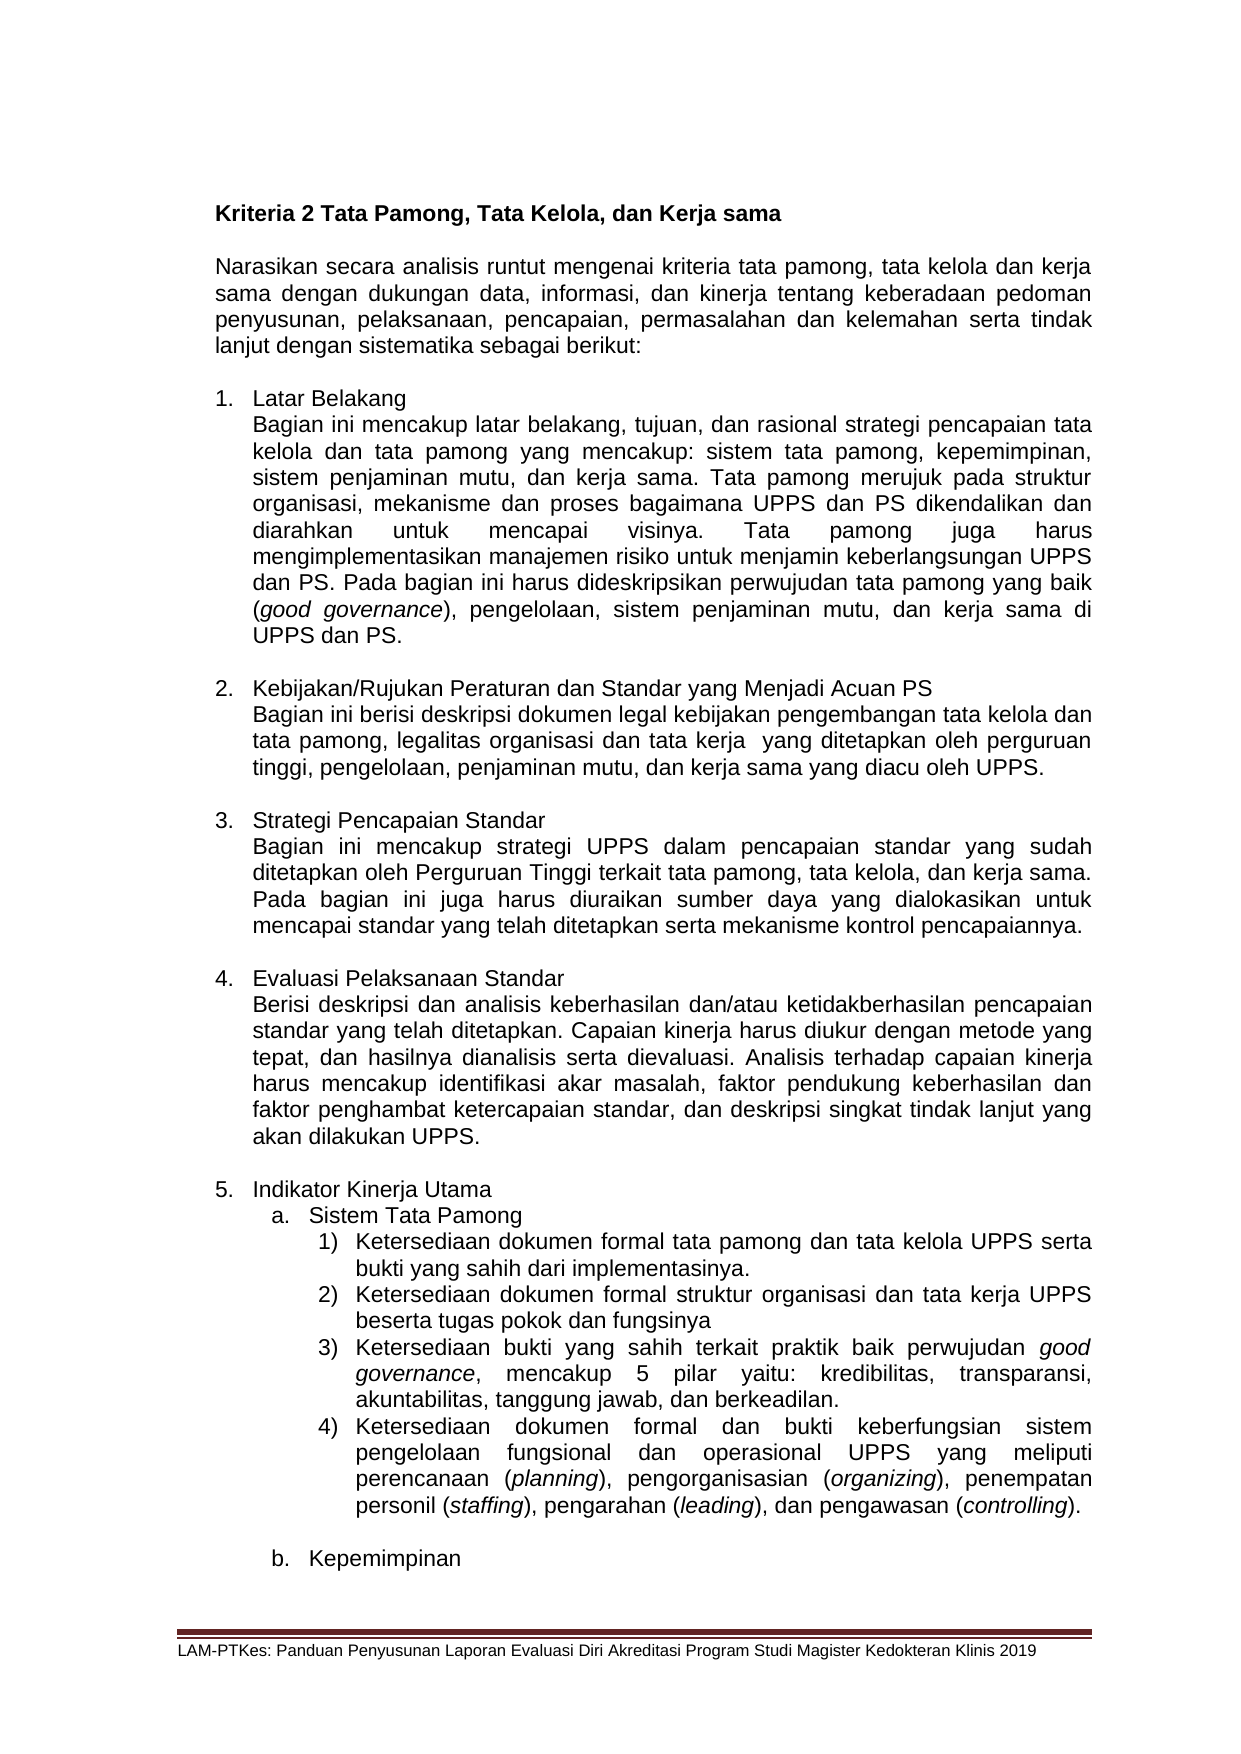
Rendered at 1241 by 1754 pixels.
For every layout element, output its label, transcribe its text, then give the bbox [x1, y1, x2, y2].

text Bagian ini berisi deskripsi dokumen legal kebijakan pengembangan tata kelola dan tata pamong, legalitas organisasi dan tata kerja yang ditetapkan oleh perguruan tinggi, pengelolaan, penjaminan mutu, dan kerja sama yang diacu oleh UPPS. [252, 701, 1092, 780]
list Ketersediaan dokumen formal tata pamong dan tata kelola UPPS serta bukti yang sahih dari implementasinya. [318, 1228, 1092, 1281]
list Ketersediaan dokumen formal struktur organisasi dan tata kerja UPPS beserta tugas pokok dan fungsinya [318, 1281, 1092, 1334]
text Narasikan secara analisis runtut mengenai kriteria tata pamong, tata kelola dan kerja sama dengan dukungan data, informasi, dan kinerja tentang keberadaan pedoman penyusunan, pelaksanaan, pencapaian, permasalahan dan kelemahan serta tindak lanjut dengan sistematika sebagai berikut: [215, 253, 1092, 358]
text Berisi deskripsi dan analisis keberhasilan dan/atau ketidakberhasilan pencapaian standar yang telah ditetapkan. Capaian kinerja harus diukur dengan metode yang tepat, dan hasilnya dianalisis serta dievaluasi. Analisis terhadap capaian kinerja harus mencakup identifikasi akar masalah, faktor pendukung keberhasilan dan faktor penghambat ketercapaian standar, dan deskripsi singkat tindak lanjut yang akan dilakukan UPPS. [252, 991, 1092, 1149]
text Bagian ini mencakup strategi UPPS dalam pencapaian standar yang sudah ditetapkan oleh Perguruan Tinggi terkait tata pamong, tata kelola, dan kerja sama. Pada bagian ini juga harus diuraikan sumber daya yang dialokasikan untuk mencapai standar yang telah ditetapkan serta mekanisme kontrol pencapaiannya. [252, 833, 1092, 938]
list Ketersediaan bukti yang sahih terkait praktik baik perwujudan good governance, mencakup 5 pilar yaitu: kredibilitas, transparansi, akuntabilitas, tanggung jawab, dan berkeadilan. [318, 1334, 1092, 1413]
list Latar Belakang [215, 385, 1092, 411]
list Strategi Pencapaian Standar [215, 807, 1092, 833]
list Ketersediaan dokumen formal dan bukti keberfungsian sistem pengelolaan fungsional dan operasional UPPS yang meliputi perencanaan (planning), pengorganisasian (organizing), penempatan personil (staffing), pengarahan (leading), dan pengawasan (controlling). [318, 1413, 1092, 1518]
list Kebijakan/Rujukan Peraturan dan Standar yang Menjadi Acuan PS [215, 675, 1092, 701]
list Kepemimpinan [271, 1544, 1092, 1571]
text Bagian ini mencakup latar belakang, tujuan, dan rasional strategi pencapaian tata kelola dan tata pamong yang mencakup: sistem tata pamong, kepemimpinan, sistem penjaminan mutu, dan kerja sama. Tata pamong merujuk pada struktur organisasi, mekanisme dan proses bagaimana UPPS dan PS dikendalikan dan diarahkan untuk mencapai visinya. Tata pamong juga harus mengimplementasikan manajemen risiko untuk menjamin keberlangsungan UPPS dan PS. Pada bagian ini harus dideskripsikan perwujudan tata pamong yang baik (good governance), pengelolaan, sistem penjaminan mutu, dan kerja sama di UPPS dan PS. [252, 411, 1092, 648]
subtitle Kriteria 2 Tata Pamong, Tata Kelola, dan Kerja sama [215, 200, 1092, 227]
list Sistem Tata Pamong [271, 1202, 1092, 1228]
list Indikator Kinerja Utama [215, 1176, 1092, 1202]
list Evaluasi Pelaksanaan Standar [215, 965, 1092, 991]
